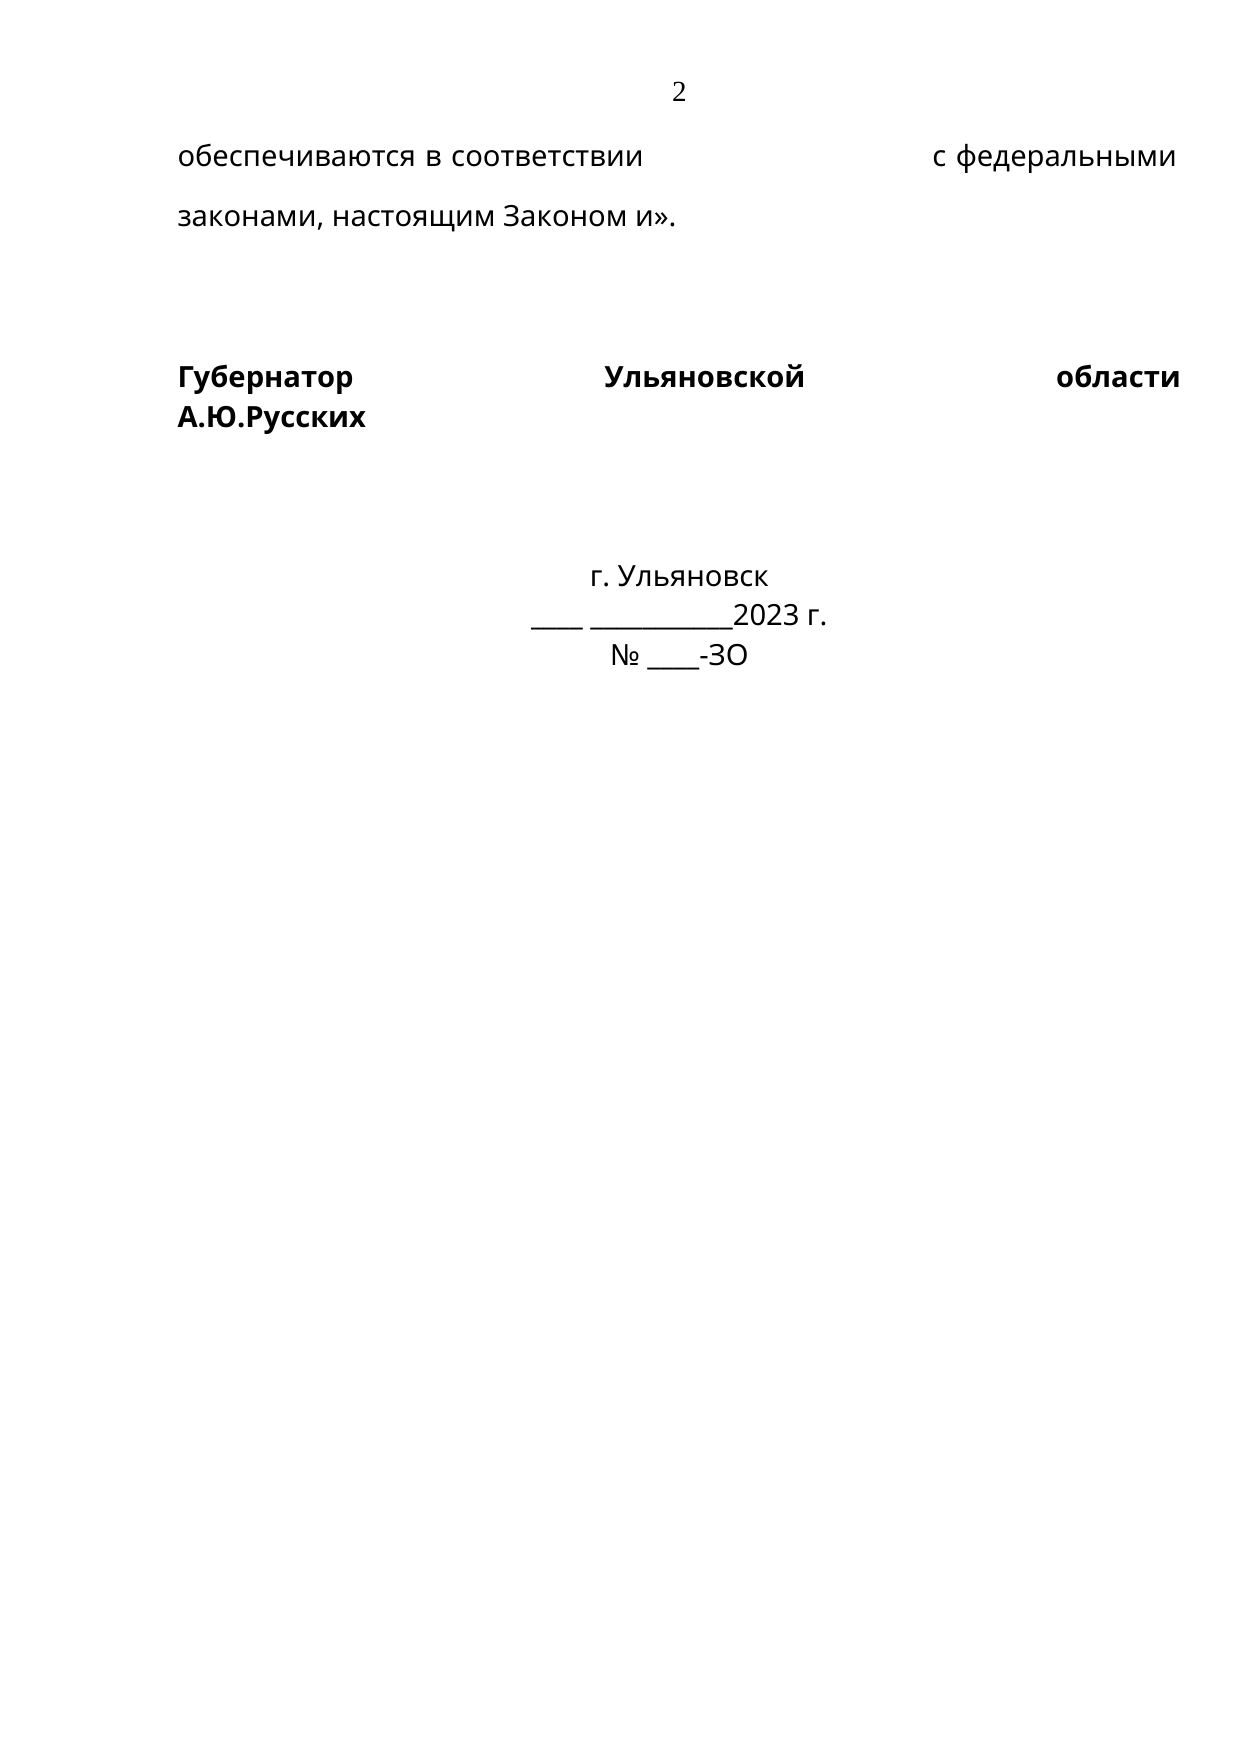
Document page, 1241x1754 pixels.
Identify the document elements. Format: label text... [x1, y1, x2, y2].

text Губернатор Ульяновской области А.Ю.Русских [177, 356, 1181, 436]
text г. Ульяновск [177, 555, 1181, 594]
text № ____-ЗО [177, 634, 1181, 674]
text ____ ___________2023 г. [177, 594, 1181, 634]
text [177, 135, 1181, 234]
